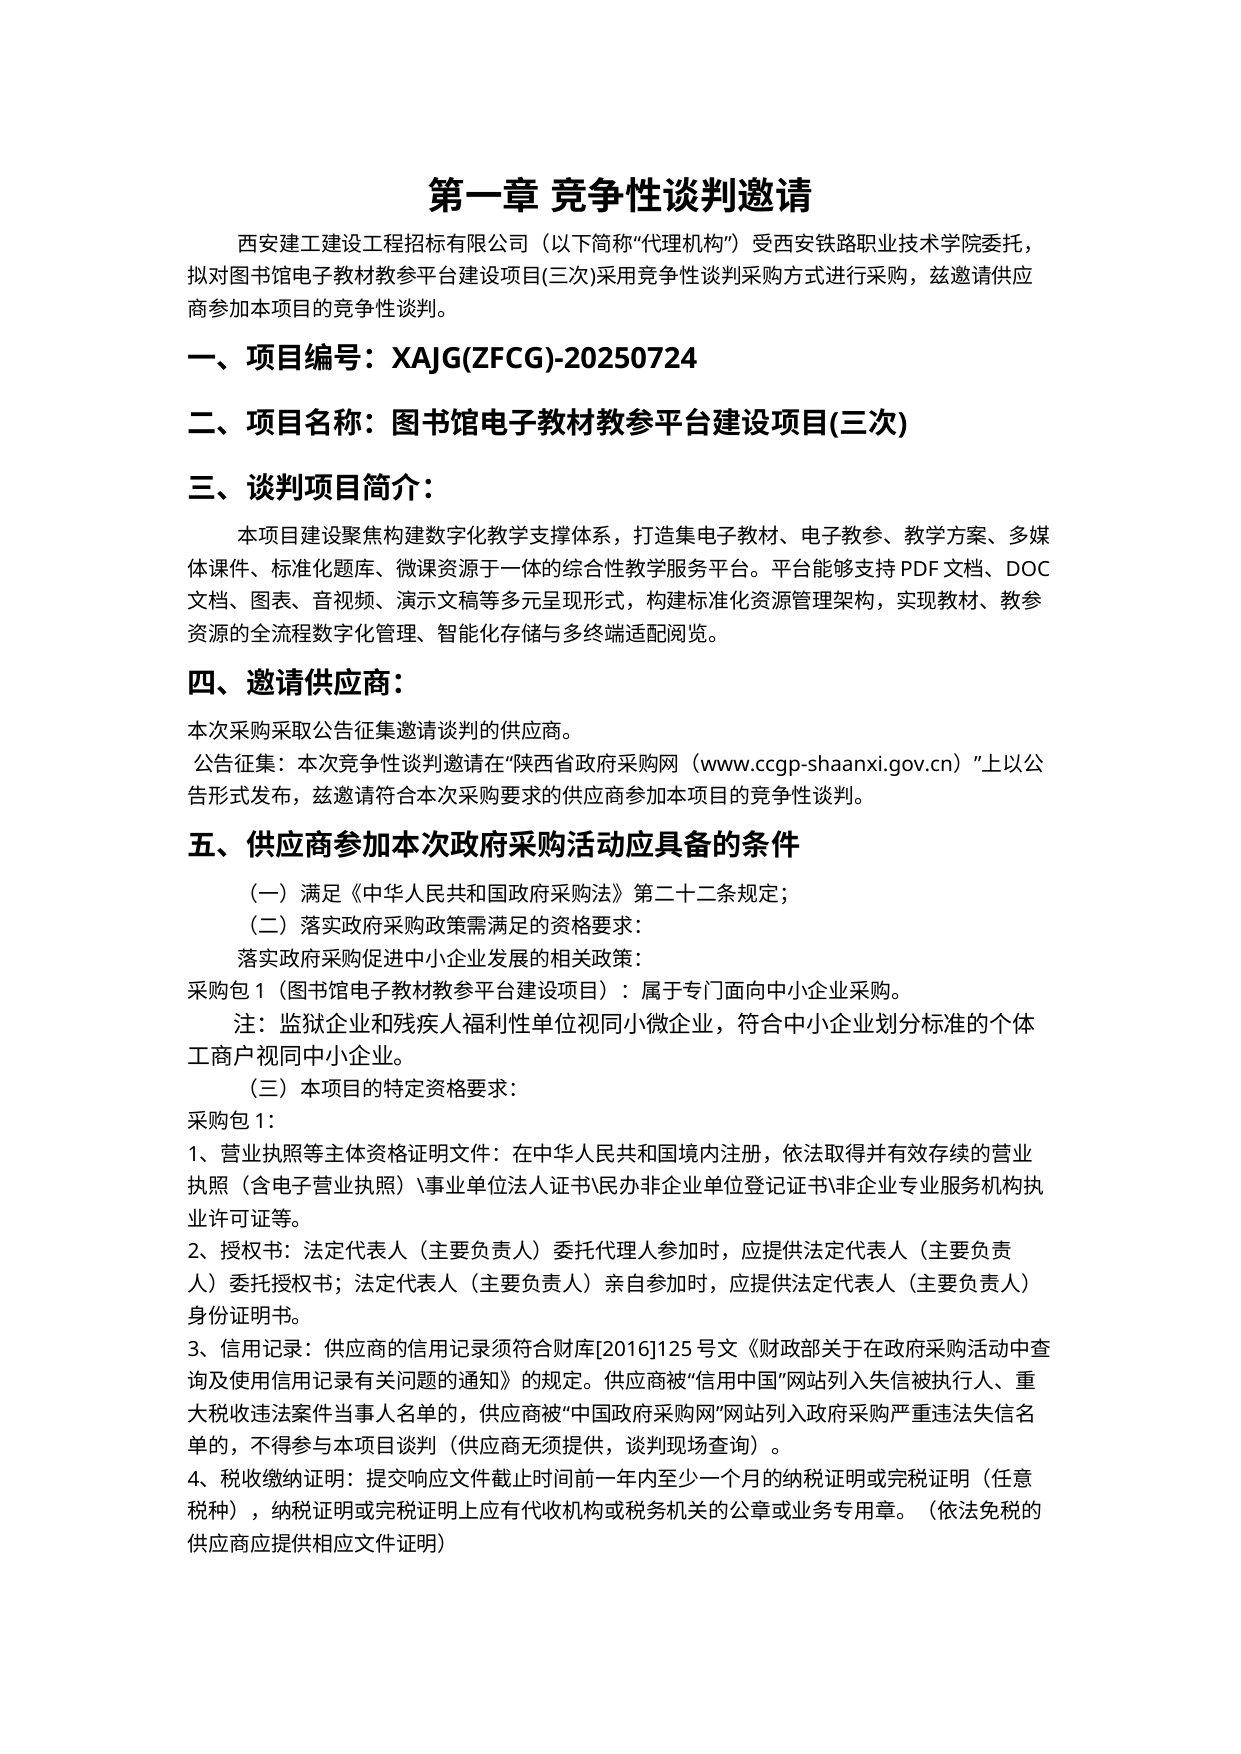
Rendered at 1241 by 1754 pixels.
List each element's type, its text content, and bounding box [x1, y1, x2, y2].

text 1、营业执照等主体资格证明文件：在中华人民共和国境内注册，依法取得并有效存续的营业执照（含电子营业执照）\事业单位法人证书\民办非企业单位登记证书\非企业专业服务机构执业许可证等。 [187, 1137, 1053, 1234]
text 二、项目名称：图书馆电子教材教参平台建设项目(三次) [187, 389, 1053, 454]
text 采购包1： [187, 1104, 1053, 1137]
text （二）落实政府采购政策需满足的资格要求： [187, 909, 1053, 942]
text 本次采购采取公告征集邀请谈判的供应商。 [187, 714, 1053, 747]
text 五、供应商参加本次政府采购活动应具备的条件 [187, 812, 1053, 877]
text 四、邀请供应商： [187, 649, 1053, 714]
text 第一章 竞争性谈判邀请 [187, 162, 1053, 227]
text 三、谈判项目简介： [187, 454, 1053, 519]
text 公告征集：本次竞争性谈判邀请在“陕西省政府采购网（www.ccgp-shaanxi.gov.cn）”上以公告形式发布，兹邀请符合本次采购要求的供应商参加本项目的竞争性谈判。 [187, 747, 1053, 812]
text （三）本项目的特定资格要求： [187, 1072, 1053, 1104]
text 注：监狱企业和残疾人福利性单位视同小微企业，符合中小企业划分标准的个体工商户视同中小企业。 [187, 1007, 1053, 1072]
text 3、信用记录：供应商的信用记录须符合财库[2016]125号文《财政部关于在政府采购活动中查询及使用信用记录有关问题的通知》的规定。供应商被“信用中国”网站列入失信被执行人、重大税收违法案件当事人名单的，供应商被“中国政府采购网”网站列入政府采购严重违法失信名单的，不得参与本项目谈判（供应商无须提供，谈判现场查询）。 [187, 1332, 1053, 1462]
text 4、税收缴纳证明：提交响应文件截止时间前一年内至少一个月的纳税证明或完税证明（任意税种），纳税证明或完税证明上应有代收机构或税务机关的公章或业务专用章。（依法免税的供应商应提供相应文件证明） [187, 1462, 1053, 1559]
text 本项目建设聚焦构建数字化教学支撑体系，打造集电子教材、电子教参、教学方案、多媒体课件、标准化题库、微课资源于一体的综合性教学服务平台。平台能够支持PDF文档、DOC文档、图表、音视频、演示文稿等多元呈现形式，构建标准化资源管理架构，实现教材、教参资源的全流程数字化管理、智能化存储与多终端适配阅览。 [187, 519, 1053, 649]
text 落实政府采购促进中小企业发展的相关政策： [187, 942, 1053, 974]
text 西安建工建设工程招标有限公司（以下简称“代理机构”）受西安铁路职业技术学院委托，拟对图书馆电子教材教参平台建设项目(三次)采用竞争性谈判采购方式进行采购，兹邀请供应商参加本项目的竞争性谈判。 [187, 227, 1053, 324]
text 采购包1（图书馆电子教材教参平台建设项目）：属于专门面向中小企业采购。 [187, 974, 1053, 1007]
text （一）满足《中华人民共和国政府采购法》第二十二条规定； [187, 877, 1053, 909]
text 一、项目编号：XAJG(ZFCG)-20250724 [187, 324, 1053, 389]
text 2、授权书：法定代表人（主要负责人）委托代理人参加时，应提供法定代表人（主要负责人）委托授权书；法定代表人（主要负责人）亲自参加时，应提供法定代表人（主要负责人）身份证明书。 [187, 1234, 1053, 1332]
